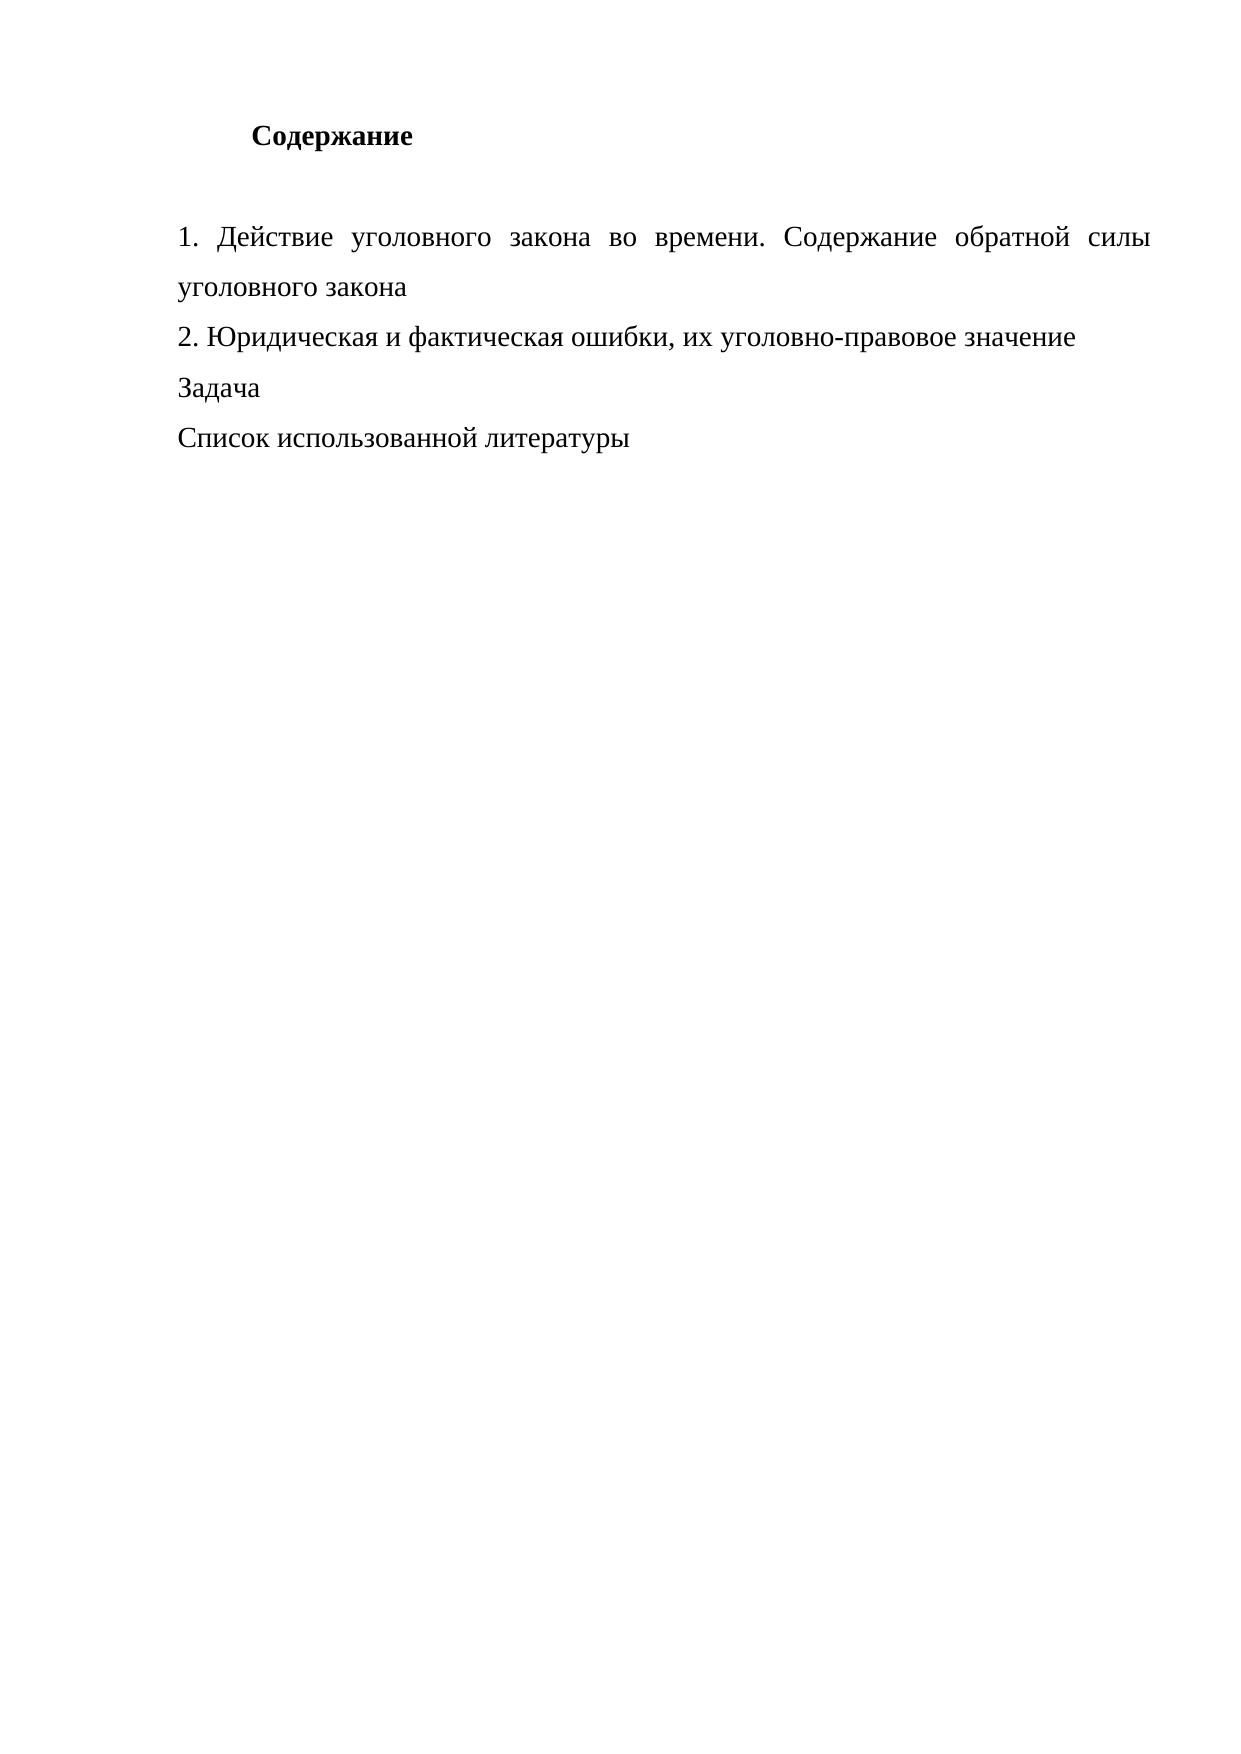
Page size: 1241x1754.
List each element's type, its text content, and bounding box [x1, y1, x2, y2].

text 1. Действие уголовного закона во времени. Содержание обратной силы уголовного закона [177, 219, 1152, 303]
text 2. Юридическая и фактическая ошибки, их уголовно-правовое значение [177, 319, 1152, 353]
text Список использованной литературы [177, 420, 1152, 453]
text Содержание [177, 118, 1152, 152]
text Задача [177, 370, 1152, 403]
